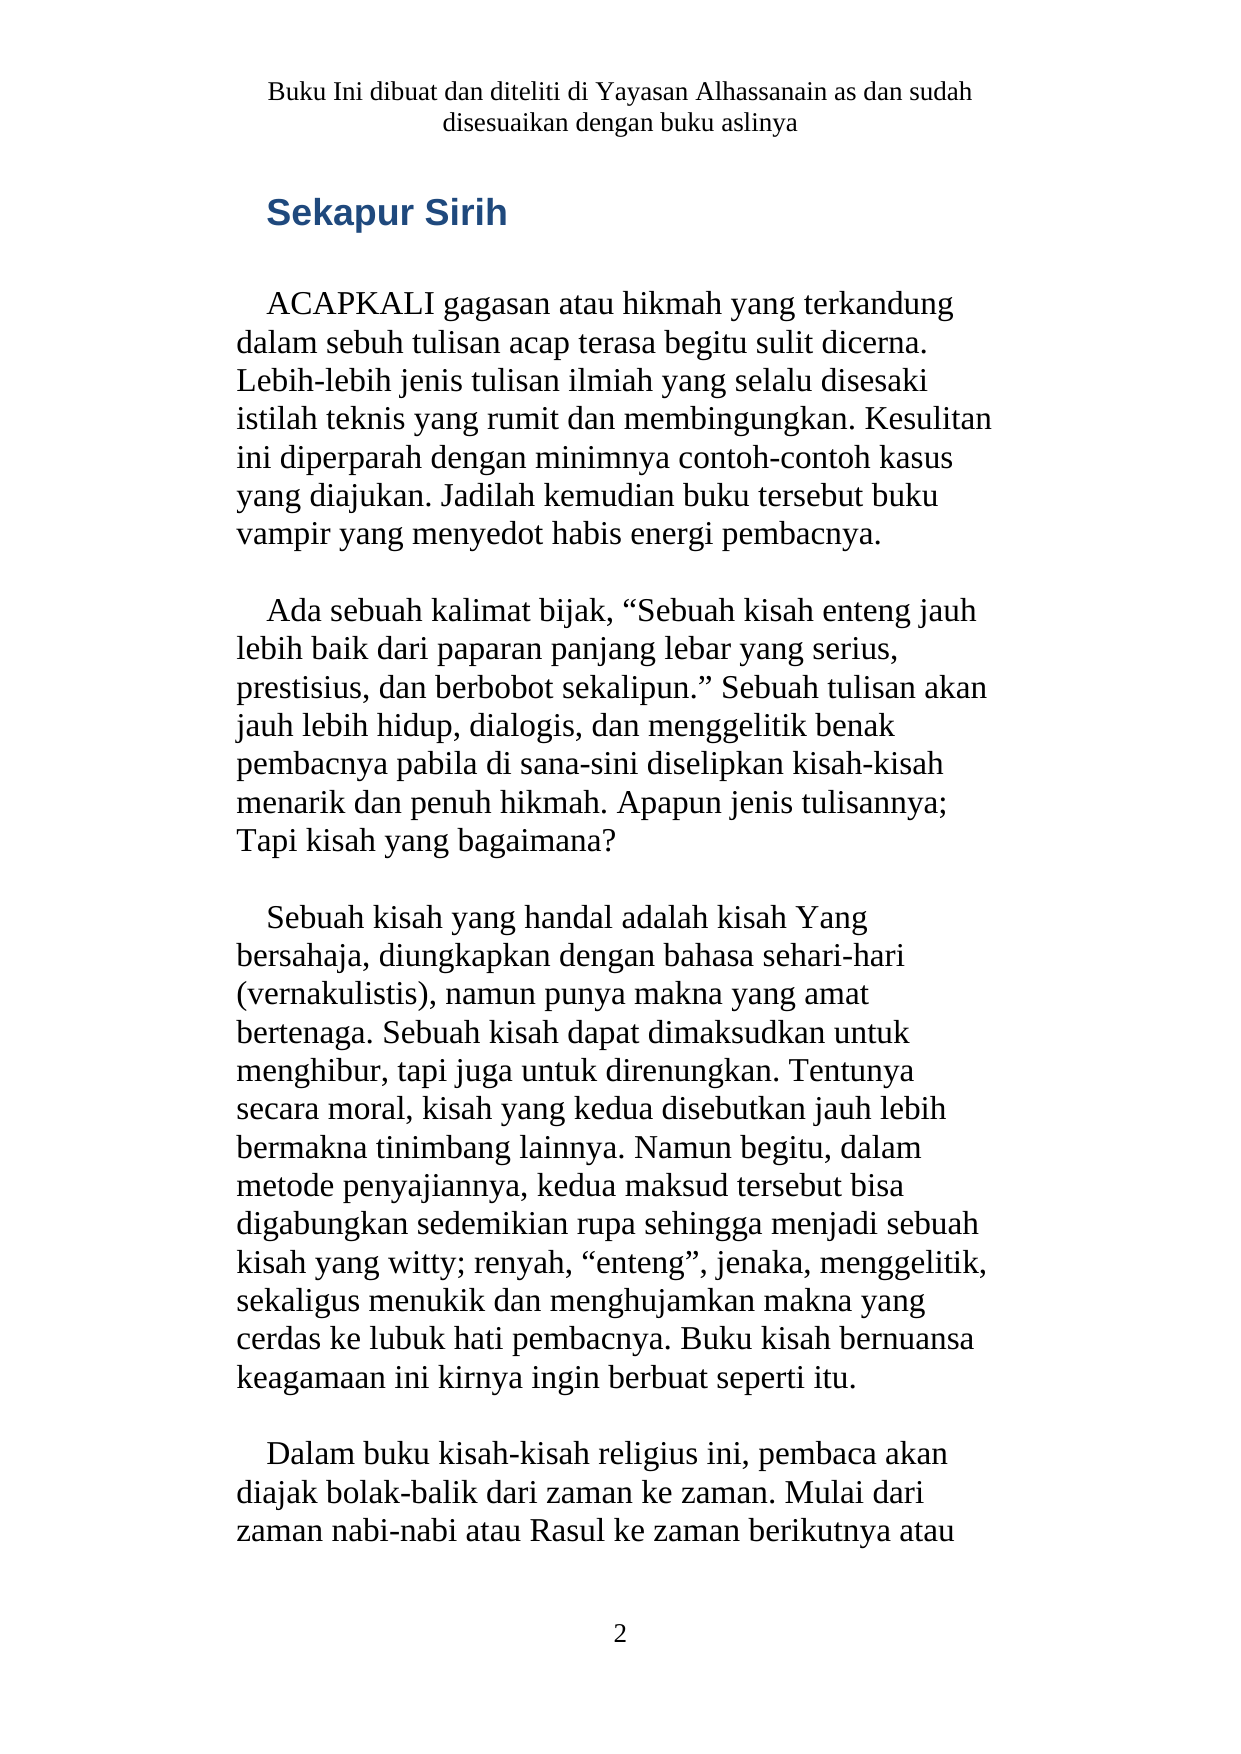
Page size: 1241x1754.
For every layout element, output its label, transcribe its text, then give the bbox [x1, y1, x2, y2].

text Sebuah kisah yang handal adalah kisah Yang bersahaja, diungkapkan dengan bahasa sehari-hari (vernakulistis), namun punya makna yang amat bertenaga. Sebuah kisah dapat dimaksudkan untuk menghibur, tapi juga untuk direnungkan. Tentunya secara moral, kisah yang kedua disebutkan jauh lebih bermakna tinimbang lainnya. Namun begitu, dalam metode penyajiannya, kedua maksud tersebut bisa digabungkan sedemikian rupa sehingga menjadi sebuah kisah yang witty; renyah, “enteng”, jenaka, menggelitik, sekaligus menukik dan menghujamkan makna yang cerdas ke lubuk hati pembacnya. Buku kisah bernuansa keagamaan ini kirnya ingin berbuat seperti itu. [236, 897, 1004, 1395]
text ACAPKALI gagasan atau hikmah yang terkandung dalam sebuh tulisan acap terasa begitu sulit dicerna. Lebih-lebih jenis tulisan ilmiah yang selalu disesaki istilah teknis yang rumit dan membingungkan. Kesulitan ini diperparah dengan minimnya contoh-contoh kasus yang diajukan. Jadilah kemudian buku tersebut buku vampir yang menyedot habis energi pembacnya. [236, 284, 1004, 552]
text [236, 1434, 1004, 1549]
text Ada sebuah kalimat bijak, “Sebuah kisah enteng jauh lebih baik dari paparan panjang lebar yang serius, prestisius, dan berbobot sekalipun.” Sebuah tulisan akan jauh lebih hidup, dialogis, dan menggelitik benak pembacnya pabila di sana-sini diselipkan kisah-kisah menarik dan penuh hikmah. Apapun jenis tulisannya; Tapi kisah yang bagaimana? [236, 590, 1004, 859]
subtitle Sekapur Sirih [236, 190, 1004, 233]
